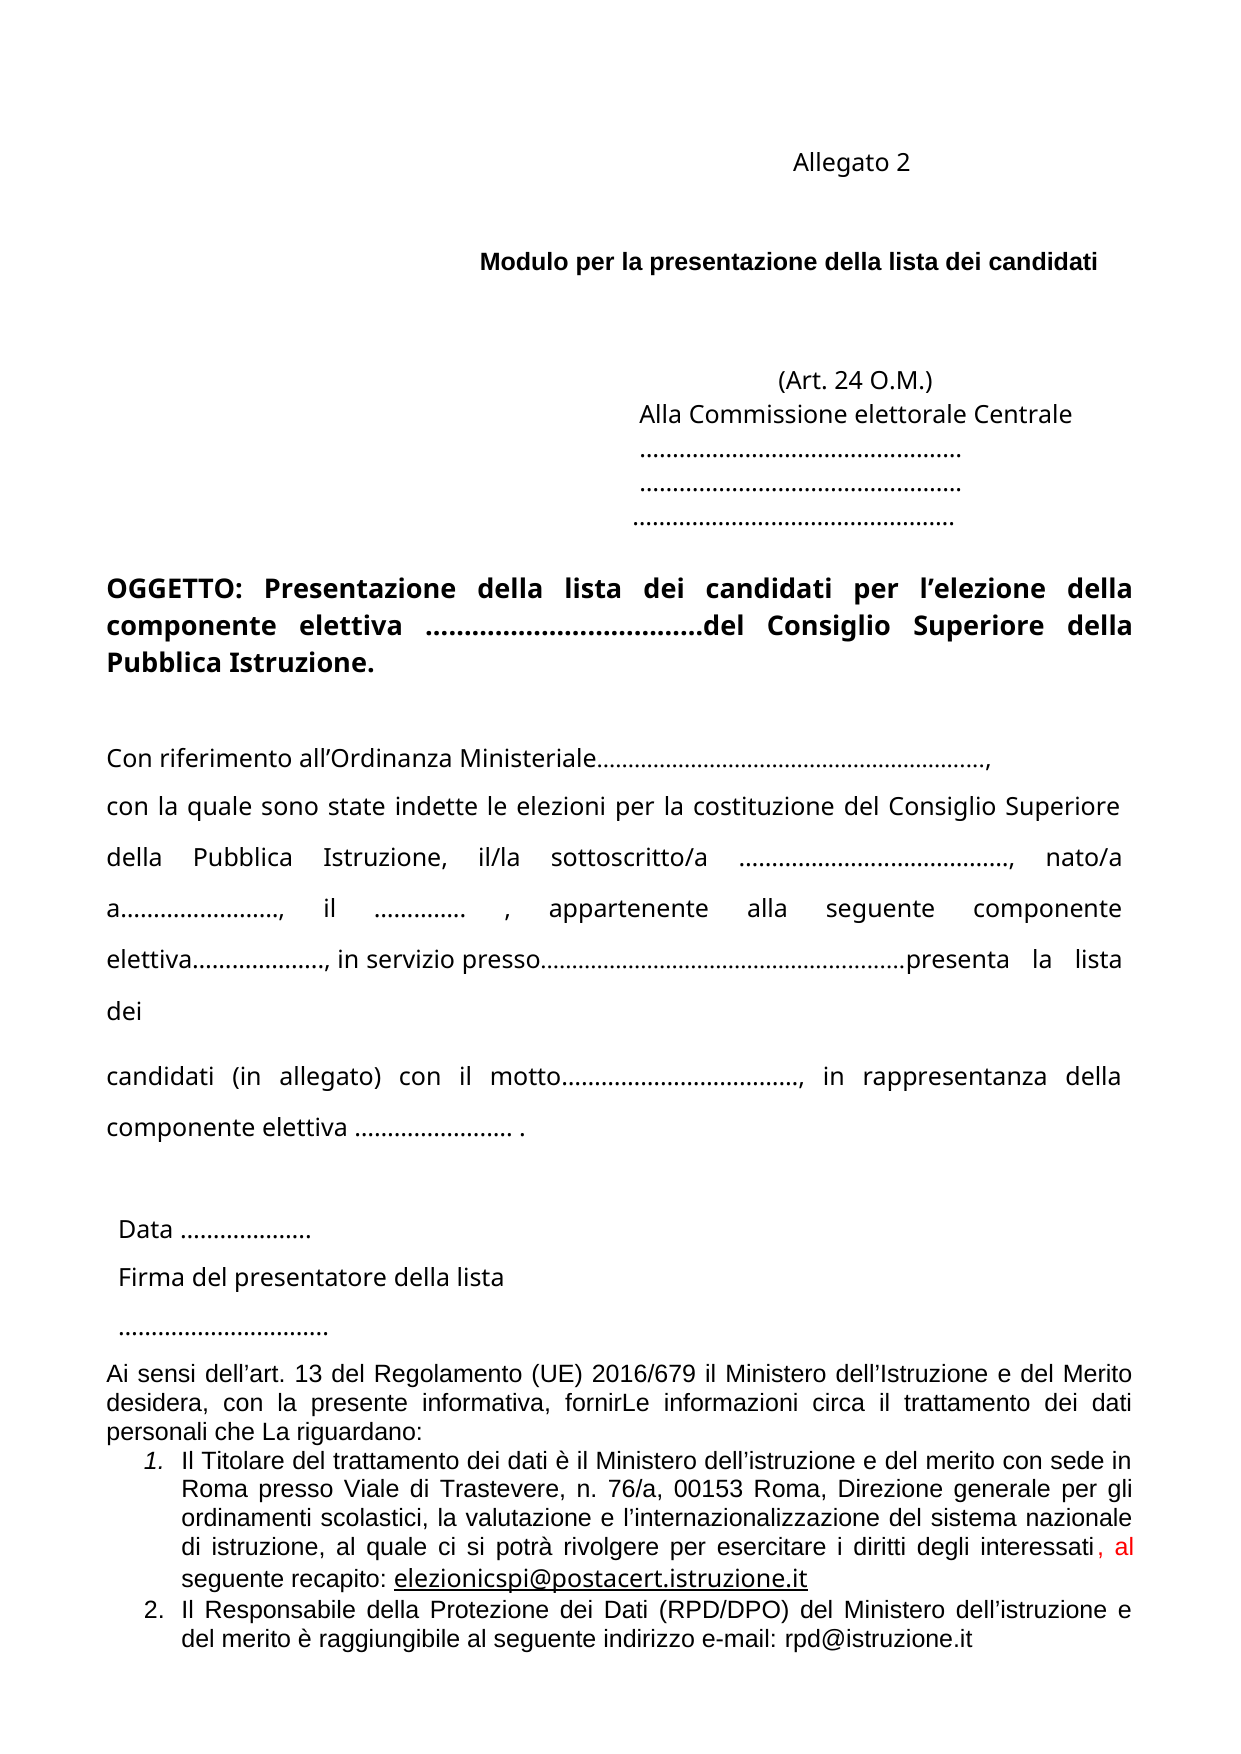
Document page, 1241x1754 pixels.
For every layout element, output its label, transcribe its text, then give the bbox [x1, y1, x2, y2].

list Il Responsabile della Protezione dei Dati (RPD/DPO) del Ministero dell’istruzione e del merito è raggiungibile al seguente indirizzo e-mail: rpd@istruzione.it [144, 1595, 1134, 1652]
text Con riferimento all’Ordinanza Ministeriale , [106, 740, 1134, 774]
text (Art. 24 O.M.) [778, 363, 1134, 397]
text OGGETTO: Presentazione della lista dei candidati per l’elezione della componente elettiva ………………………………del Consiglio Superiore della Pubblica Istruzione. [106, 570, 1134, 680]
text Data ……………….. [118, 1211, 1134, 1246]
text …………………………………………. [639, 465, 1134, 499]
list Il Titolare del trattamento dei dati è il Ministero dell’istruzione e del merito con sede in Roma presso Viale di Trastevere, n. 76/a, 00153 Roma, Direzione generale per gli ordinamenti scolastici, la valutazione e l’internazionalizzazione del sistema nazionale di istruzione, al quale ci si potrà rivolgere per esercitare i diritti degli interessati, al seguente recapito: elezionicspi@postacert.istruzione.it [144, 1446, 1134, 1595]
text …………………………………….…… [639, 431, 1134, 465]
text Alla Commissione elettorale Centrale [639, 397, 1134, 431]
text Firma del presentatore della lista [118, 1260, 1134, 1294]
text …………………………………………. [632, 499, 1134, 533]
text con la quale sono state indette le elezioni per la costituzione del Consiglio Superiore della Pubblica Istruzione, il/la sottoscritto/a …………………..………………, nato/a a……………………, il ………….. , appartenente alla seguente componente elettiva……………….., in servizio presso presenta la lista dei [106, 789, 1122, 1027]
subtitle Modulo per la presentazione della lista dei candidati [479, 247, 1134, 276]
text ………………………….. [118, 1308, 383, 1342]
text Allegato 2 [106, 145, 910, 179]
text candidati (in allegato) con il motto………………………………, in rappresentanza della componente elettiva ………………..…. . [106, 1059, 1122, 1144]
text Ai sensi dell’art. 13 del Regolamento (UE) 2016/679 il Ministero dell’Istruzione e del Merito desidera, con la presente informativa, fornirLe informazioni circa il trattamento dei dati personali che La riguardano: [106, 1359, 1134, 1446]
